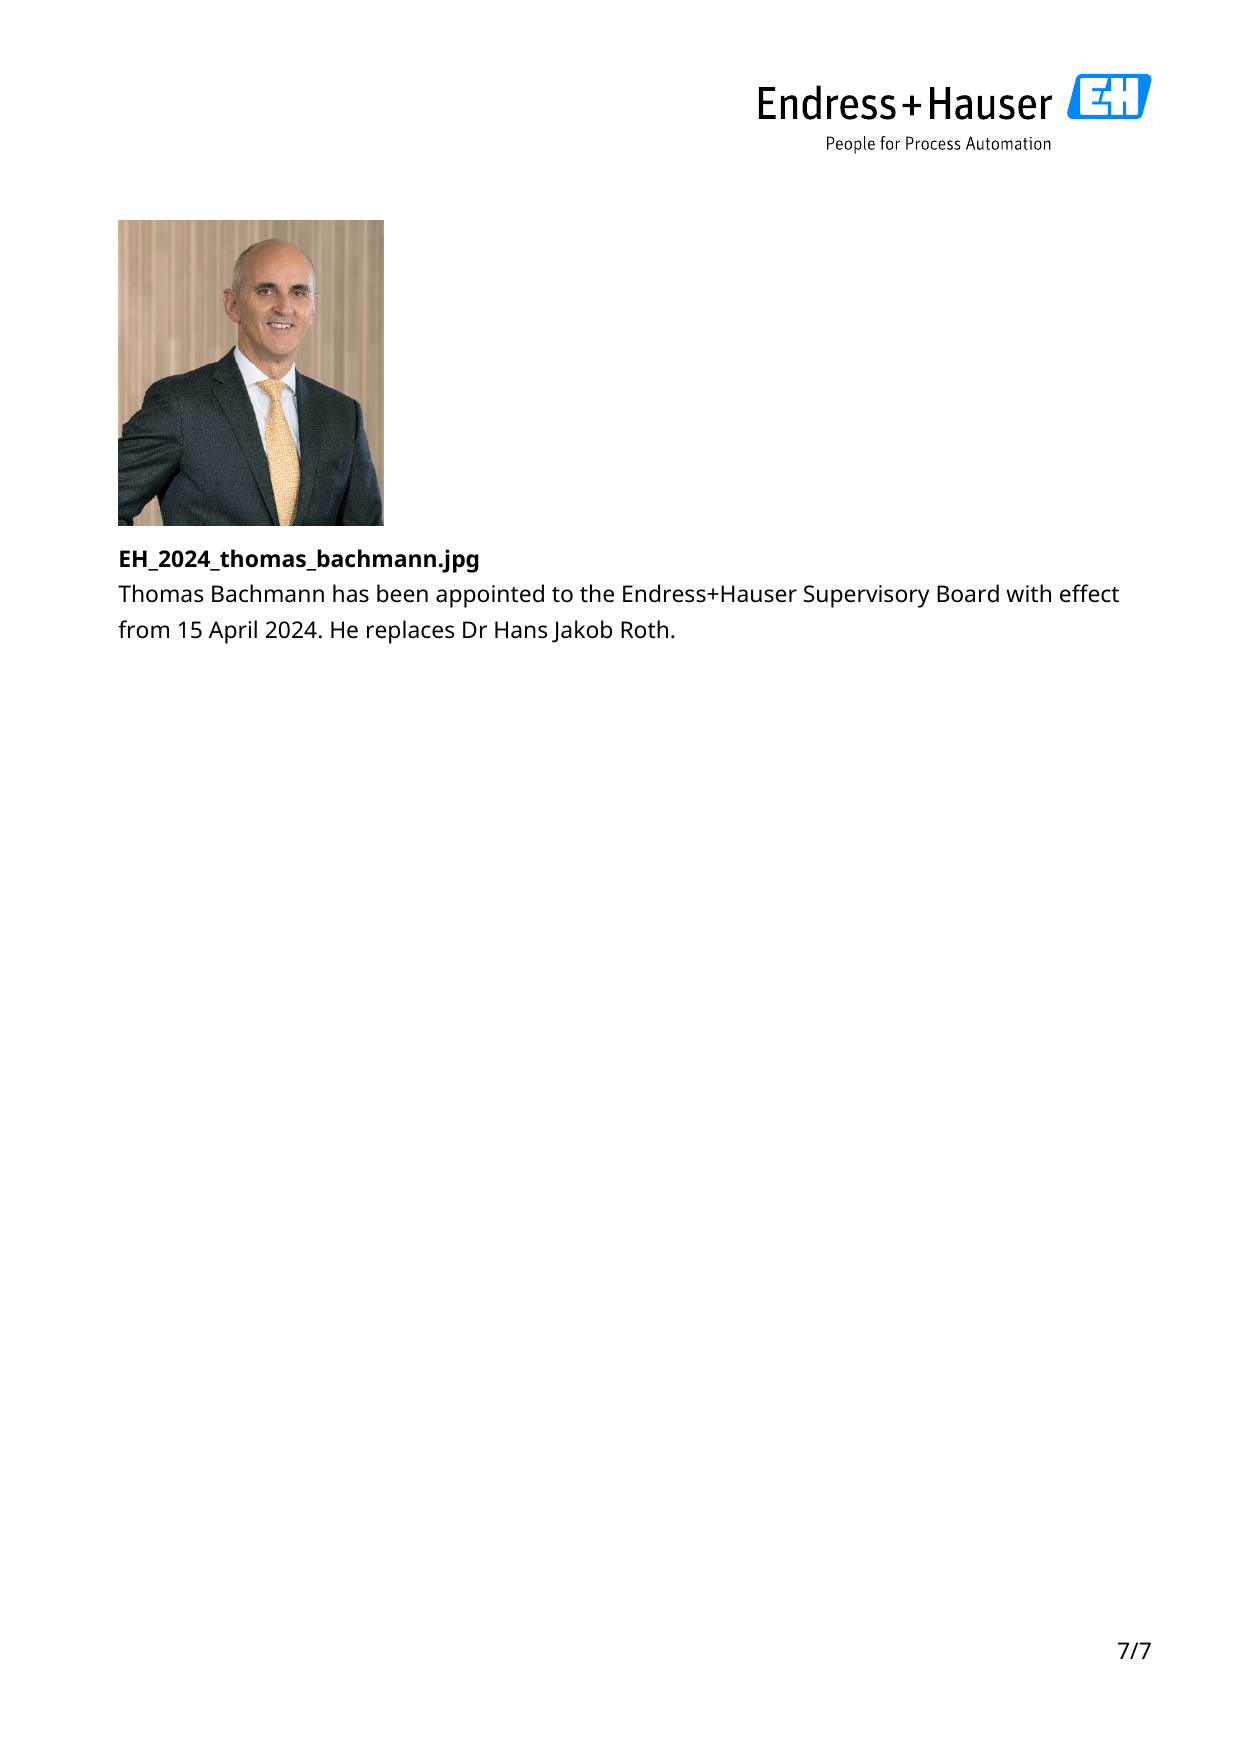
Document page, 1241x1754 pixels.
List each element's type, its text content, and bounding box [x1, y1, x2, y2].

text Thomas Bachmann has been appointed to the Endress+Hauser Supervisory Board with effect from 15 April 2024. He replaces Dr Hans Jakob Roth. [118, 578, 1152, 646]
text EH_2024_thomas_bachmann.jpg [118, 542, 1152, 574]
picture [118, 220, 384, 526]
